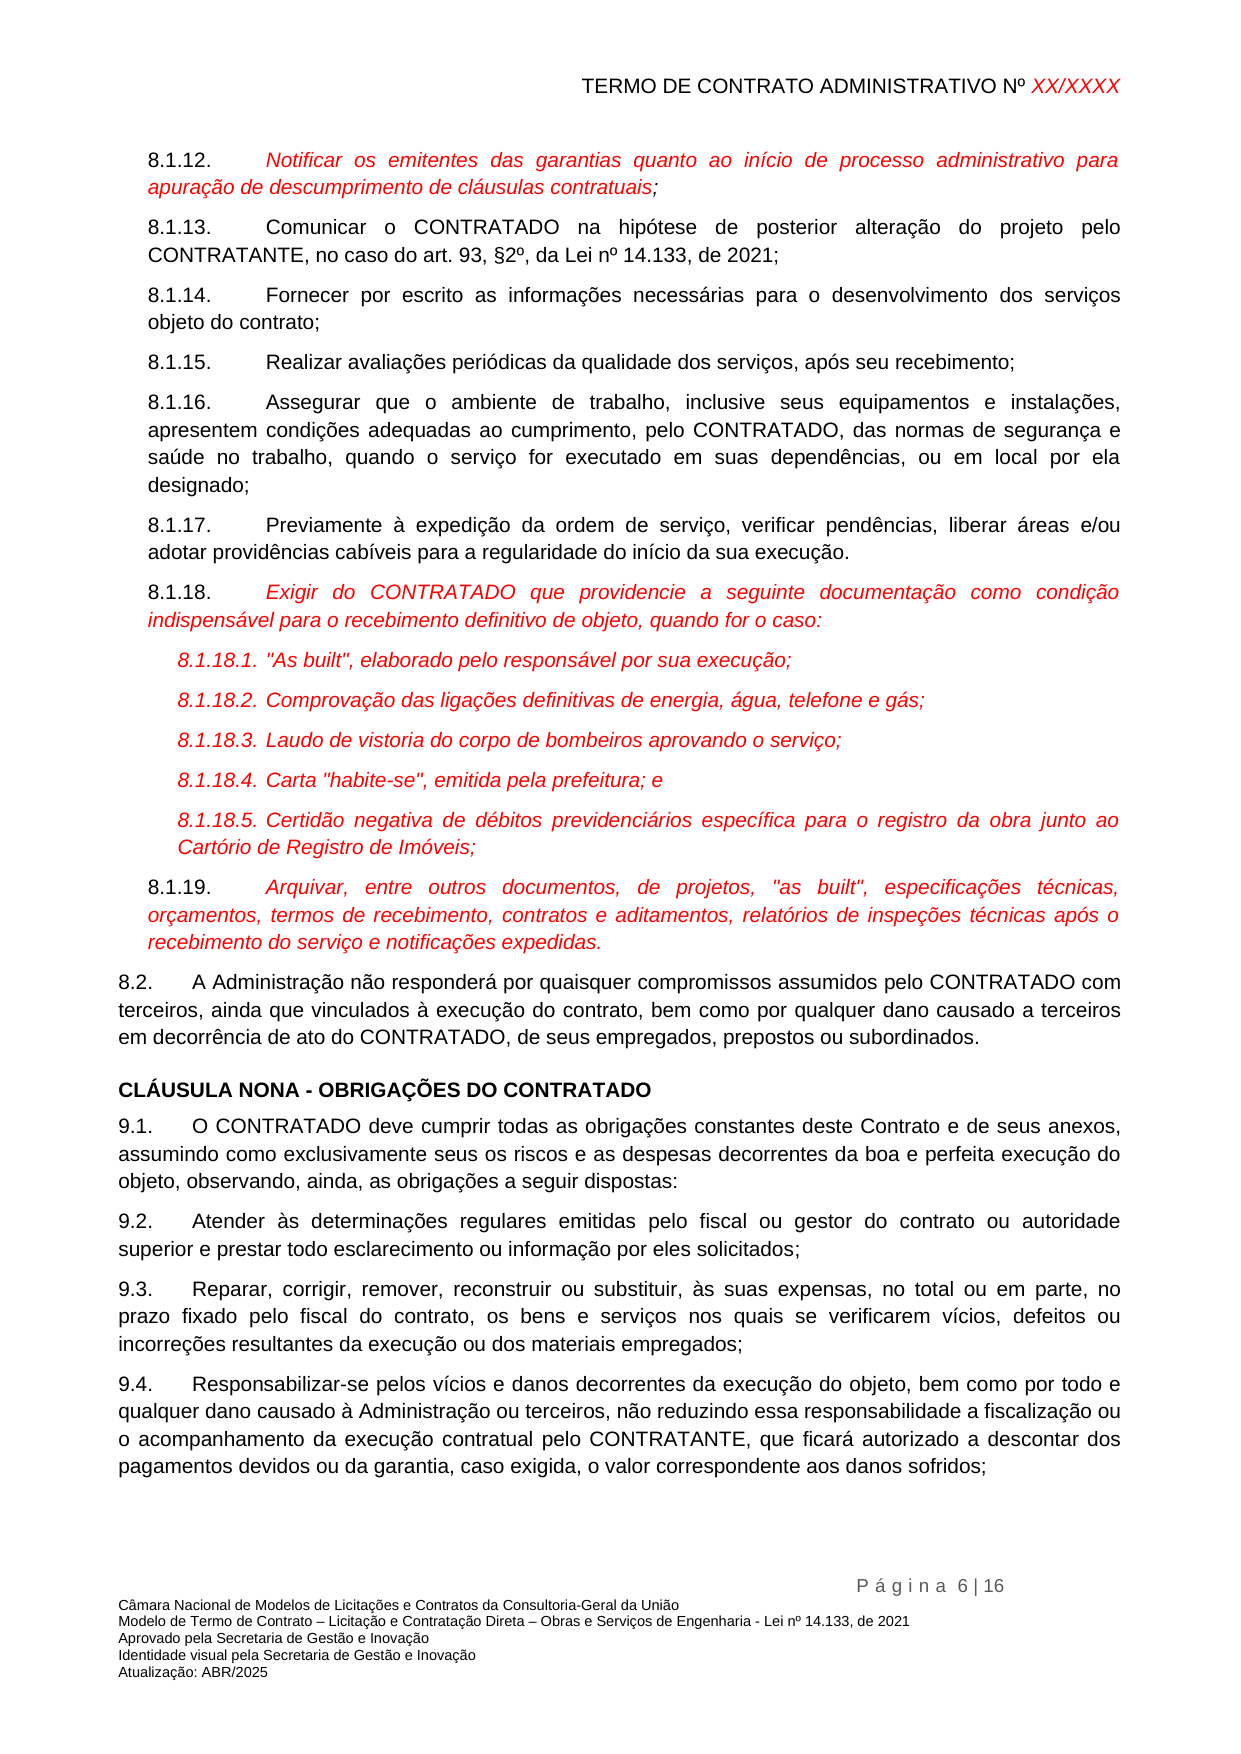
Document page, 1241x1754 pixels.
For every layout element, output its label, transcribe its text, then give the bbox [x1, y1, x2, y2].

text Certidão negativa de débitos previdenciários específica para o registro da obra junto ao Cartório de Registro de Imóveis; [177, 808, 1122, 859]
text Previamente à expedição da ordem de serviço, verificar pendências, liberar áreas e/ou adotar providências cabíveis para a regularidade do início da sua execução. [148, 513, 1122, 564]
text "As built", elaborado pelo responsável por sua execução; [177, 648, 1122, 672]
text Atender às determinações regulares emitidas pelo fiscal ou gestor do contrato ou autoridade superior e prestar todo esclarecimento ou informação por eles solicitados; [118, 1209, 1122, 1261]
text Exigir do CONTRATADO que providencie a seguinte documentação como condição indispensável para o recebimento definitivo de objeto, quando for o caso: [148, 580, 1122, 632]
text Comprovação das ligações definitivas de energia, água, telefone e gás; [177, 688, 1122, 712]
text Fornecer por escrito as informações necessárias para o desenvolvimento dos serviços objeto do contrato; [148, 283, 1122, 334]
text Arquivar, entre outros documentos, de projetos, "as built", especificações técnicas, orçamentos, termos de recebimento, contratos e aditamentos, relatórios de inspeções técnicas após o recebimento do serviço e notificações expedidas. [148, 875, 1122, 954]
text O CONTRATADO deve cumprir todas as obrigações constantes deste Contrato e de seus anexos, assumindo como exclusivamente seus os riscos e as despesas decorrentes da boa e perfeita execução do objeto, observando, ainda, as obrigações a seguir dispostas: [118, 1114, 1122, 1193]
text Responsabilizar-se pelos vícios e danos decorrentes da execução do objeto, bem como por todo e qualquer dano causado à Administração ou terceiros, não reduzindo essa responsabilidade a fiscalização ou o acompanhamento da execução contratual pelo CONTRATANTE, que ficará autorizado a descontar dos pagamentos devidos ou da garantia, caso exigida, o valor correspondente aos danos sofridos; [118, 1372, 1122, 1478]
text A Administração não responderá por quaisquer compromissos assumidos pelo CONTRATADO com terceiros, ainda que vinculados à execução do contrato, bem como por qualquer dano causado a terceiros em decorrência de ato do CONTRATADO, de seus empregados, prepostos ou subordinados. [118, 970, 1122, 1049]
text CLÁUSULA NONA - OBRIGAÇÕES DO CONTRATADO [81, 1078, 1122, 1102]
text Realizar avaliações periódicas da qualidade dos serviços, após seu recebimento; [148, 350, 1122, 374]
text Notificar os emitentes das garantias quanto ao início de processo administrativo para apuração de descumprimento de cláusulas contratuais; [148, 148, 1122, 199]
text Reparar, corrigir, remover, reconstruir ou substituir, às suas expensas, no total ou em parte, no prazo fixado pelo fiscal do contrato, os bens e serviços nos quais se verificarem vícios, defeitos ou incorreções resultantes da execução ou dos materiais empregados; [118, 1277, 1122, 1356]
text Comunicar o CONTRATADO na hipótese de posterior alteração do projeto pelo CONTRATANTE, no caso do art. 93, §2º, da Lei nº 14.133, de 2021; [148, 215, 1122, 267]
text Laudo de vistoria do corpo de bombeiros aprovando o serviço; [177, 728, 1122, 752]
text Carta "habite-se", emitida pela prefeitura; e [177, 768, 1122, 792]
text Assegurar que o ambiente de trabalho, inclusive seus equipamentos e instalações, apresentem condições adequadas ao cumprimento, pelo CONTRATADO, das normas de segurança e saúde no trabalho, quando o serviço for executado em suas dependências, ou em local por ela designado; [148, 390, 1122, 497]
